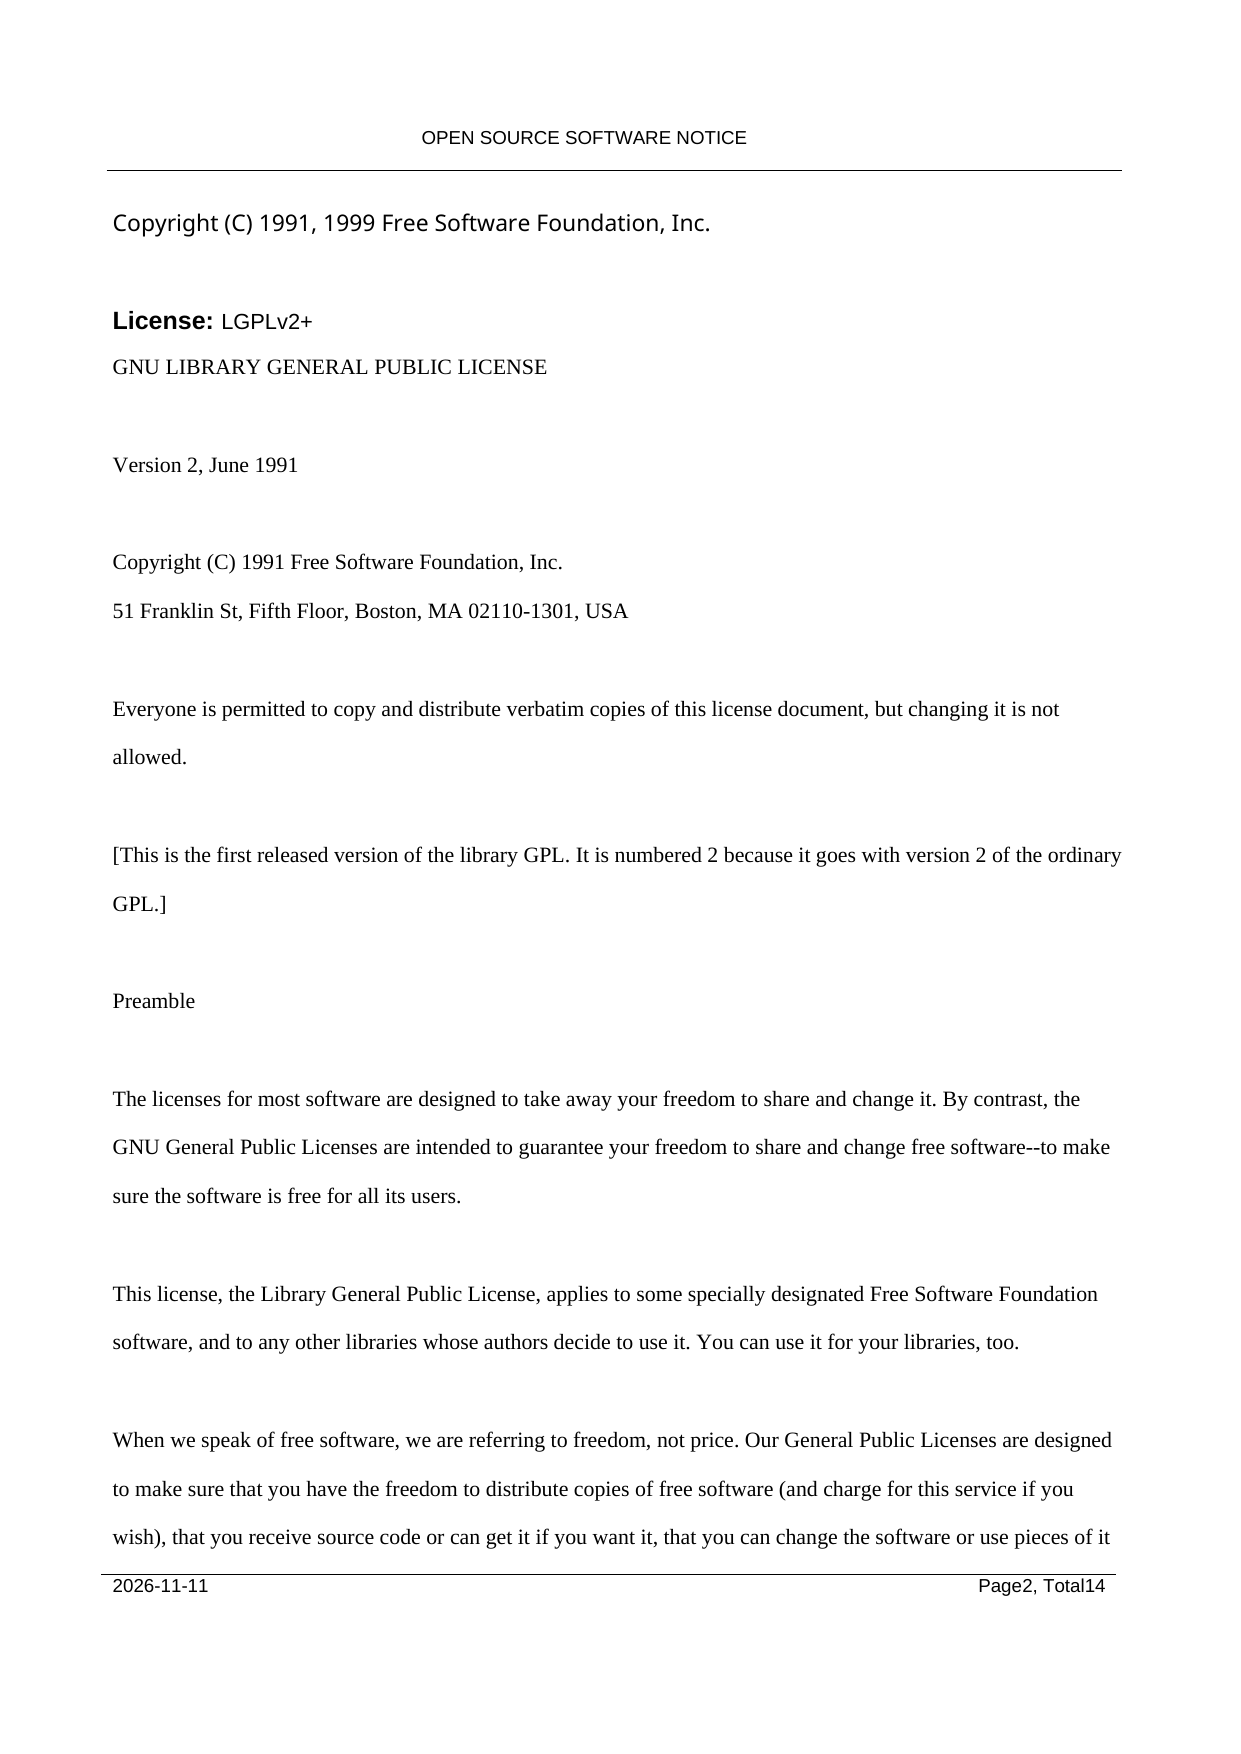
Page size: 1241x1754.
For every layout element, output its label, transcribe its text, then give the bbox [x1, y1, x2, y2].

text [112, 206, 1128, 288]
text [112, 351, 1128, 1553]
text License: LGPLv2+ [112, 304, 1128, 336]
